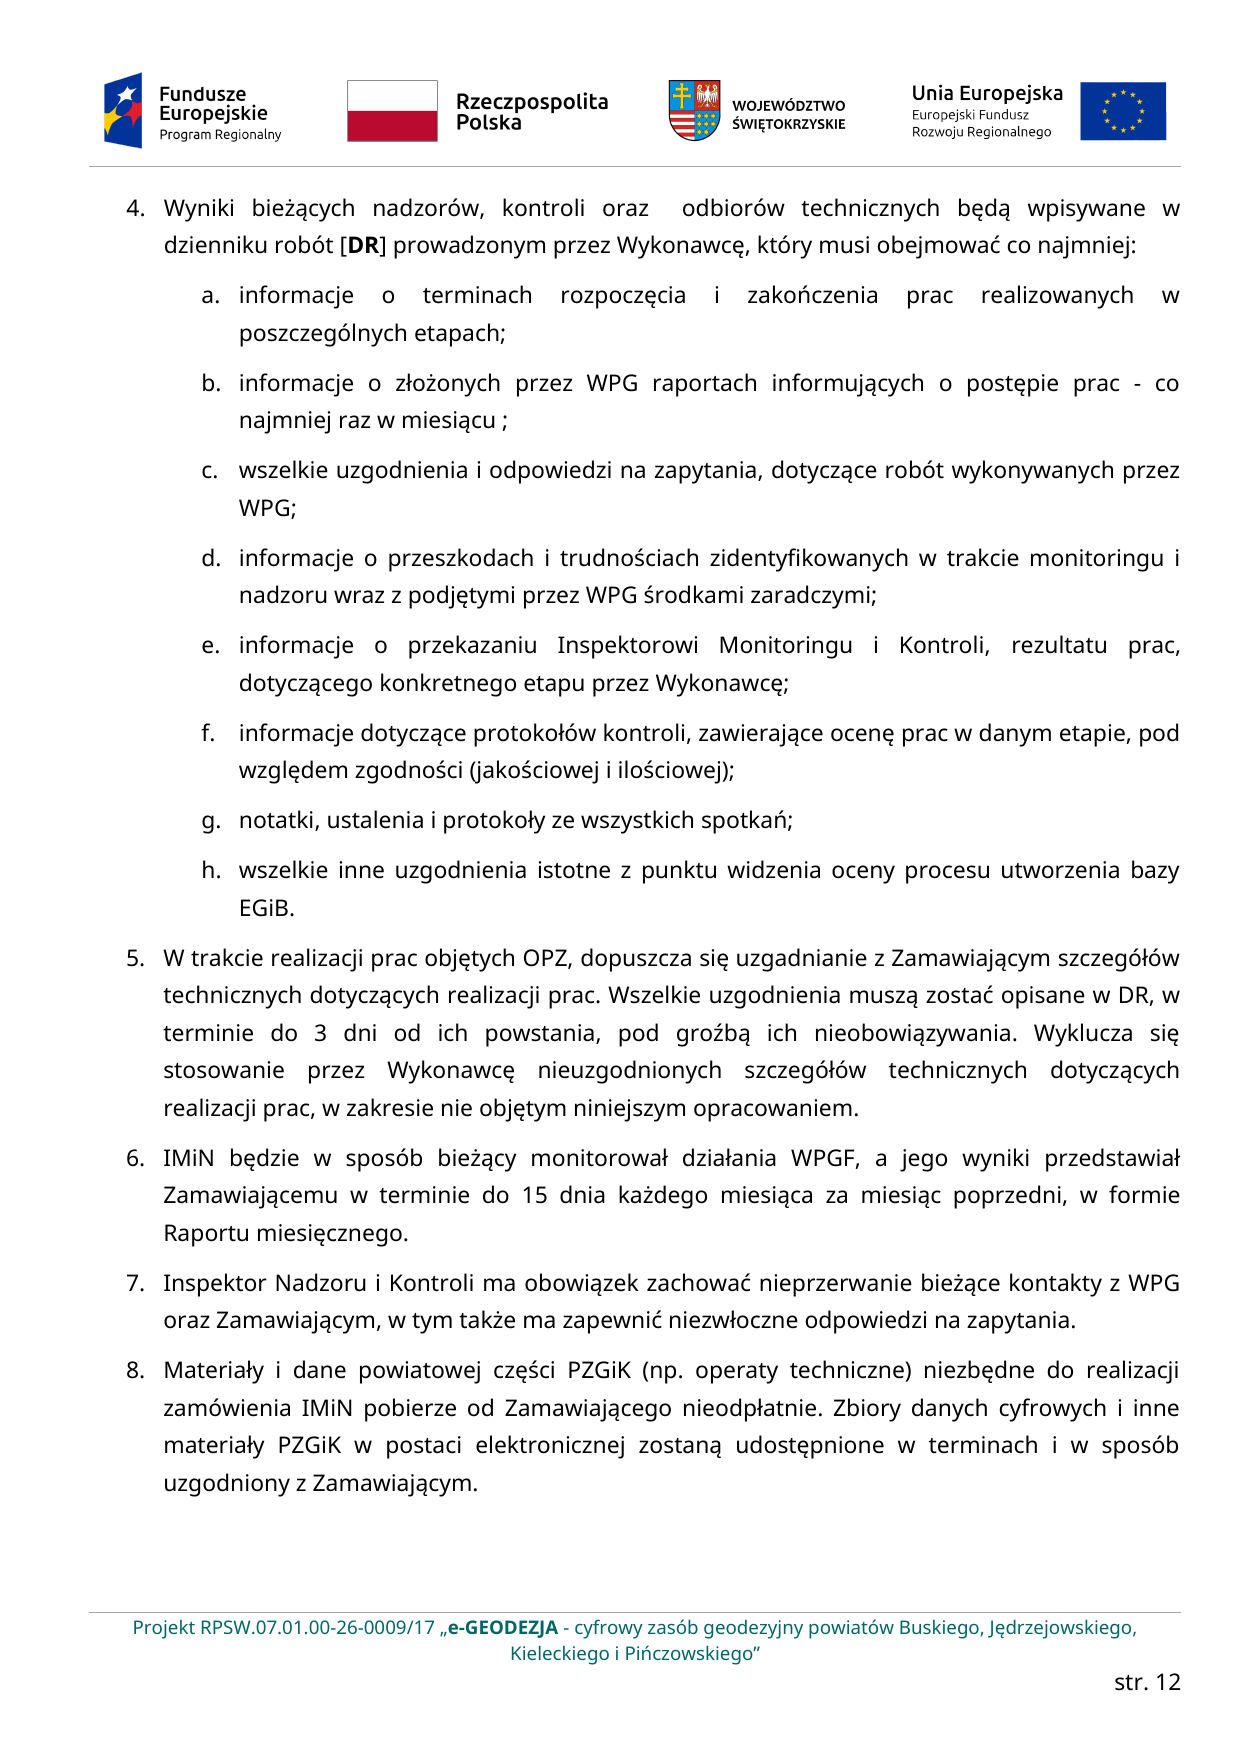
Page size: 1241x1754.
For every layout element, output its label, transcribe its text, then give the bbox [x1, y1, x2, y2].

list informacje o przeszkodach i trudnościach zidentyfikowanych w trakcie monitoringu i nadzoru wraz z podjętymi przez WPG środkami zaradczymi; [201, 542, 1181, 610]
list Materiały i dane powiatowej części PZGiK (np. operaty techniczne) niezbędne do realizacji zamówienia IMiN pobierze od Zamawiającego nieodpłatnie. Zbiory danych cyfrowych i inne materiały PZGiK w postaci elektronicznej zostaną udostępnione w terminach i w sposób uzgodniony z Zamawiającym. [126, 1354, 1181, 1498]
picture [88, 59, 1182, 164]
list W trakcie realizacji prac objętych OPZ, dopuszcza się uzgadnianie z Zamawiającym szczegółów technicznych dotyczących realizacji prac. Wszelkie uzgodnienia muszą zostać opisane w DR, w terminie do 3 dni od ich powstania, pod groźbą ich nieobowiązywania. Wyklucza się stosowanie przez Wykonawcę nieuzgodnionych szczegółów technicznych dotyczących realizacji prac, w zakresie nie objętym niniejszym opracowaniem. [126, 942, 1181, 1123]
list informacje o złożonych przez WPG raportach informujących o postępie prac - co najmniej raz w miesiącu ; [201, 367, 1181, 435]
list informacje dotyczące protokołów kontroli, zawierające ocenę prac w danym etapie, pod względem zgodności (jakościowej i ilościowej); [201, 717, 1181, 785]
list Inspektor Nadzoru i Kontroli ma obowiązek zachować nieprzerwanie bieżące kontakty z WPG oraz Zamawiającym, w tym także ma zapewnić niezwłoczne odpowiedzi na zapytania. [126, 1267, 1181, 1335]
list notatki, ustalenia i protokoły ze wszystkich spotkań; [201, 804, 1181, 835]
list informacje o przekazaniu Inspektorowi Monitoringu i Kontroli, rezultatu prac, dotyczącego konkretnego etapu przez Wykonawcę; [201, 629, 1181, 698]
list wszelkie uzgodnienia i odpowiedzi na zapytania, dotyczące robót wykonywanych przez WPG; [201, 454, 1181, 523]
list wszelkie inne uzgodnienia istotne z punktu widzenia oceny procesu utworzenia bazy EGiB. [201, 854, 1181, 923]
list informacje o terminach rozpoczęcia i zakończenia prac realizowanych w poszczególnych etapach; [201, 279, 1181, 348]
list IMiN będzie w sposób bieżący monitorował działania WPGF, a jego wyniki przedstawiał Zamawiającemu w terminie do 15 dnia każdego miesiąca za miesiąc poprzedni, w formie Raportu miesięcznego. [126, 1142, 1181, 1248]
list Wyniki bieżących nadzorów, kontroli oraz odbiorów technicznych będą wpisywane w dzienniku robót [DR] prowadzonym przez Wykonawcę, który musi obejmować co najmniej: [126, 192, 1181, 260]
